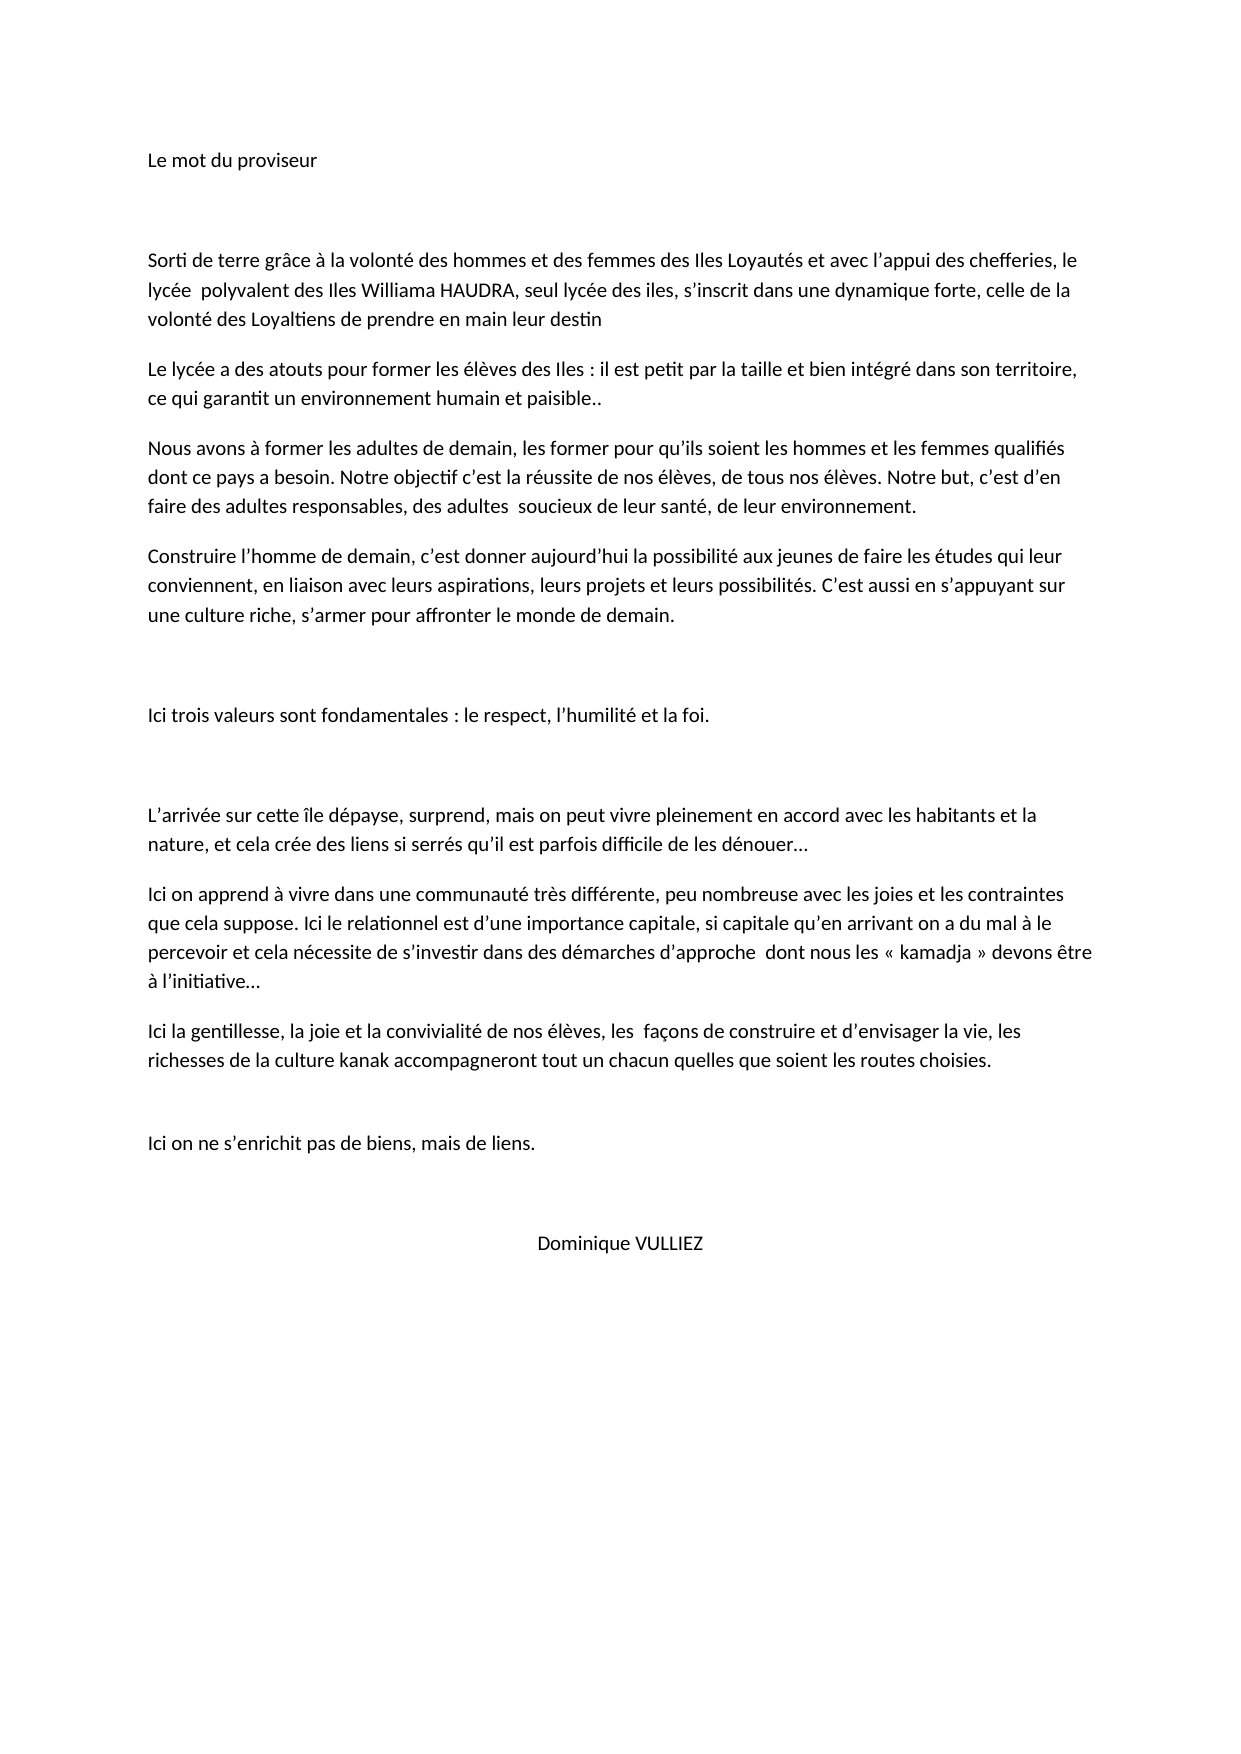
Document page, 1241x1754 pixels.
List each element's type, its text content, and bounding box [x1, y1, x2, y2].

text Ici la gentillesse, la joie et la convivialité de nos élèves, les façons de construire et d’envisager la vie, les richesses de la culture kanak accompagneront tout un chacun quelles que soient les routes choisies. [148, 1018, 1093, 1105]
text Le lycée a des atouts pour former les élèves des Iles : il est petit par la taille et bien intégré dans son territoire, ce qui garantit un environnement humain et paisible.. [148, 356, 1093, 411]
text Construire l’homme de demain, c’est donner aujourd’hui la possibilité aux jeunes de faire les études qui leur conviennent, en liaison avec leurs aspirations, leurs projets et leurs possibilités. C’est aussi en s’appuyant sur une culture riche, s’armer pour affronter le monde de demain. [148, 543, 1093, 627]
text Sorti de terre grâce à la volonté des hommes et des femmes des Iles Loyautés et avec l’appui des chefferies, le lycée polyvalent des Iles Williama HAUDRA, seul lycée des iles, s’inscrit dans une dynamique forte, celle de la volonté des Loyaltiens de prendre en main leur destin [148, 248, 1093, 331]
text Le mot du proviseur [148, 148, 1093, 173]
text Ici on ne s’enrichit pas de biens, mais de liens. [148, 1130, 1093, 1156]
text L’arrivée sur cette île dépayse, surprend, mais on peut vivre pleinement en accord avec les habitants et la nature, et cela crée des liens si serrés qu’il est parfois difficile de les dénouer… [148, 802, 1093, 856]
text Dominique VULLIEZ [148, 1230, 1093, 1256]
text Ici trois valeurs sont fondamentales : le respect, l’humilité et la foi. [148, 702, 1093, 727]
text Nous avons à former les adultes de demain, les former pour qu’ils soient les hommes et les femmes qualifiés dont ce pays a besoin. Notre objectif c’est la réussite de nos élèves, de tous nos élèves. Notre but, c’est d’en faire des adultes responsables, des adultes soucieux de leur santé, de leur environnement. [148, 435, 1093, 519]
text Ici on apprend à vivre dans une communauté très différente, peu nombreuse avec les joies et les contraintes que cela suppose. Ici le relationnel est d’une importance capitale, si capitale qu’en arrivant on a du mal à le percevoir et cela nécessite de s’investir dans des démarches d’approche dont nous les « kamadja » devons être à l’initiative… [148, 881, 1093, 994]
